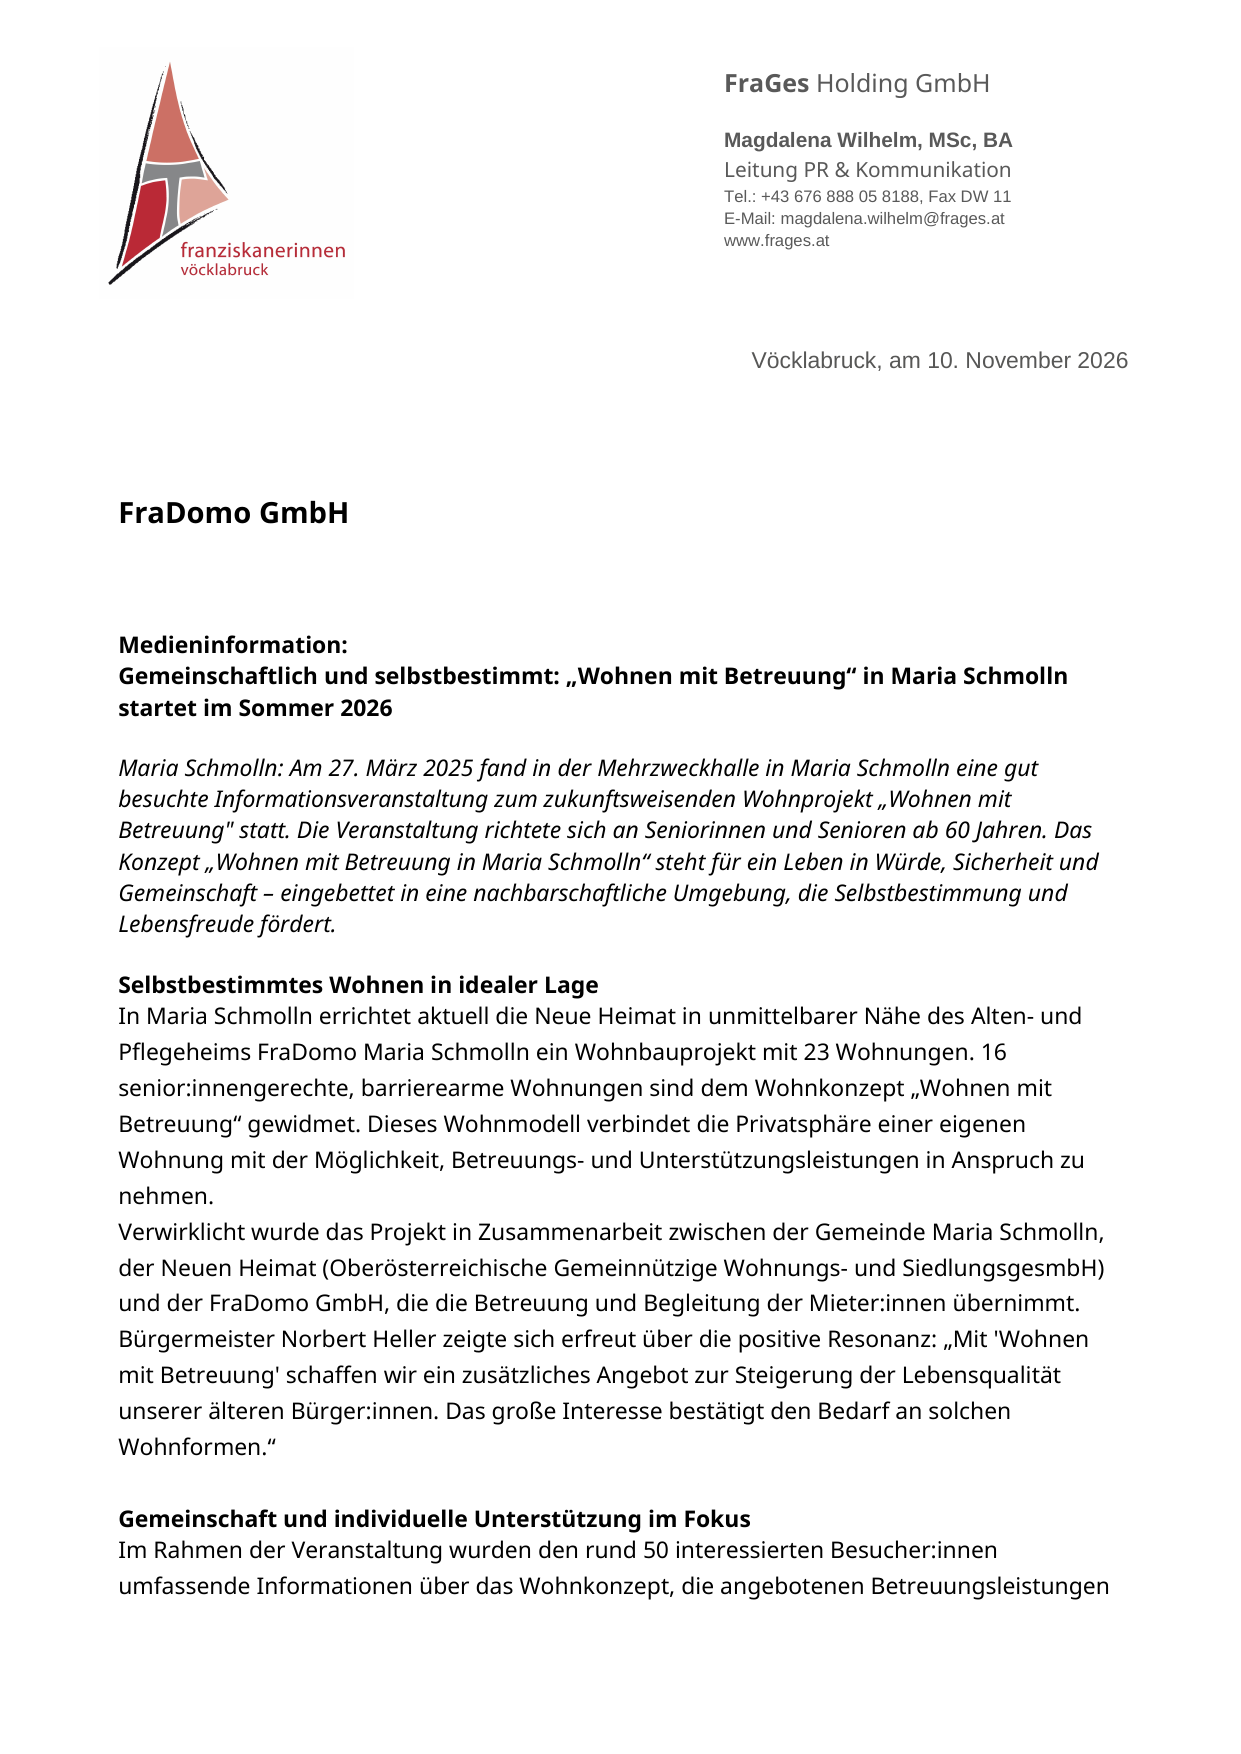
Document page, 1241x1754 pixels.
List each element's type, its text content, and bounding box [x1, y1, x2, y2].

text Selbstbestimmtes Wohnen in idealer Lage [118, 969, 1122, 1000]
text Gemeinschaftlich und selbstbestimmt: „Wohnen mit Betreuung“ in Maria Schmolln startet im Sommer 2026 [118, 660, 1122, 723]
text Medieninformation: [118, 629, 1122, 660]
text Verwirklicht wurde das Projekt in Zusammenarbeit zwischen der Gemeinde Maria Schmolln, der Neuen Heimat (Oberösterreichische Gemeinnützige Wohnungs- und SiedlungsgesmbH) und der FraDomo GmbH, die die Betreuung und Begleitung der Mieter:innen übernimmt. Bürgermeister Norbert Heller zeigte sich erfreut über die positive Resonanz: „Mit 'Wohnen mit Betreuung' schaffen wir ein zusätzliches Angebot zur Steigerung der Lebensqualität unserer älteren Bürger:innen. Das große Interesse bestätigt den Bedarf an solchen Wohnformen.“ [118, 1216, 1122, 1462]
text In Maria Schmolln errichtet aktuell die Neue Heimat in unmittelbarer Nähe des Alten- und Pflegeheims FraDomo Maria Schmolln ein Wohnbauprojekt mit 23 Wohnungen. 16 senior:innengerechte, barrierearme Wohnungen sind dem Wohnkonzept „Wohnen mit Betreuung“ gewidmet. Dieses Wohnmodell verbindet die Privatsphäre einer eigenen Wohnung mit der Möglichkeit, Betreuungs- und Unterstützungsleistungen in Anspruch zu nehmen. [118, 1000, 1122, 1211]
text Gemeinschaft und individuelle Unterstützung im Fokus [118, 1503, 1122, 1534]
picture [99, 47, 354, 299]
text FraDomo GmbH [118, 492, 1122, 532]
text Maria Schmolln: Am 27. März 2025 fand in der Mehrzweckhalle in Maria Schmolln eine gut besuchte Informationsveranstaltung zum zukunftsweisenden Wohnprojekt „Wohnen mit Betreuung" statt. Die Veranstaltung richtete sich an Seniorinnen und Senioren ab 60 Jahren. Das Konzept „Wohnen mit Betreuung in Maria Schmolln“ steht für ein Leben in Würde, Sicherheit und Gemeinschaft – eingebettet in eine nachbarschaftliche Umgebung, die Selbstbestimmung und Lebensfreude fördert. [118, 752, 1122, 939]
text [118, 1534, 1122, 1601]
